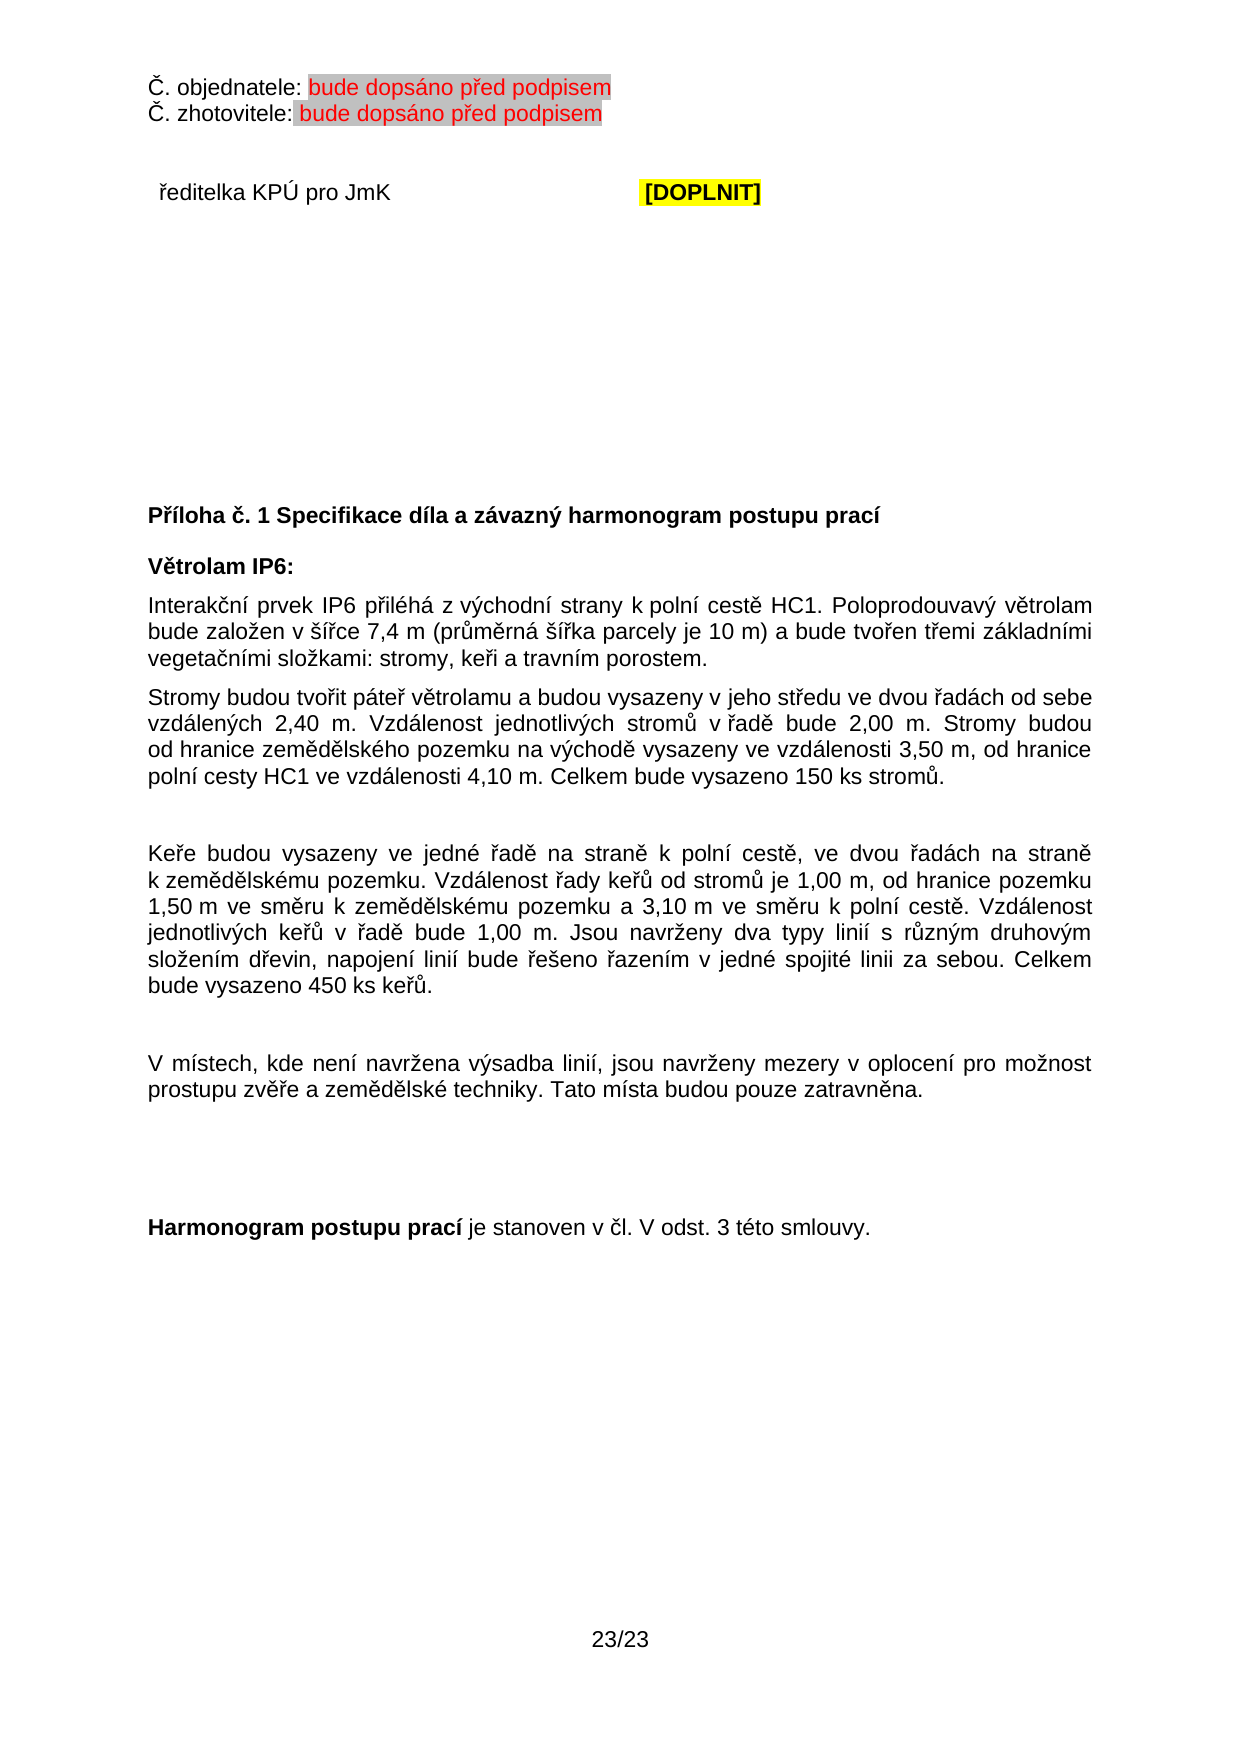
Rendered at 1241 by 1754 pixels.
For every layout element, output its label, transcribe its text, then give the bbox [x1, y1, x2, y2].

text Stromy budou tvořit páteř větrolamu a budou vysazeny v jeho středu ve dvou řadách od sebe vzdálených 2,40 m. Vzdálenost jednotlivých stromů v řadě bude 2,00 m. Stromy budou od hranice zemědělského pozemku na východě vysazeny ve vzdálenosti 3,50 m, od hranice polní cesty HC1 ve vzdálenosti 4,10 m. Celkem bude vysazeno 150 ks stromů. [148, 683, 1093, 789]
text Harmonogram postupu prací je stanoven v čl. V odst. 3 této smlouvy. [148, 1214, 1093, 1241]
text Větrolam IP6: [148, 553, 1093, 579]
text Příloha č. 1 Specifikace díla a závazný harmonogram postupu prací [148, 502, 1093, 528]
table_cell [148, 179, 627, 230]
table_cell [628, 179, 1107, 230]
text V místech, kde není navržena výsadba linií, jsou navrženy mezery v oplocení pro možnost prostupu zvěře a zemědělské techniky. Tato místa budou pouze zatravněna. [148, 1050, 1093, 1102]
text Keře budou vysazeny ve jedné řadě na straně k polní cestě, ve dvou řadách na straně k zemědělskému pozemku. Vzdálenost řady keřů od stromů je 1,00 m, od hranice pozemku 1,50 m ve směru k zemědělskému pozemku a 3,10 m ve směru k polní cestě. Vzdálenost jednotlivých keřů v řadě bude 1,00 m. Jsou navrženy dva typy linií s různým druhovým složením dřevin, napojení linií bude řešeno řazením v jedné spojité linii za sebou. Celkem bude vysazeno 450 ks keřů. [148, 840, 1093, 998]
text Interakční prvek IP6 přiléhá z východní strany k polní cestě HC1. Poloprodouvavý větrolam bude založen v šířce 7,4 m (průměrná šířka parcely je 10 m) a bude tvořen třemi základními vegetačními složkami: stromy, keři a travním porostem. [148, 592, 1093, 671]
